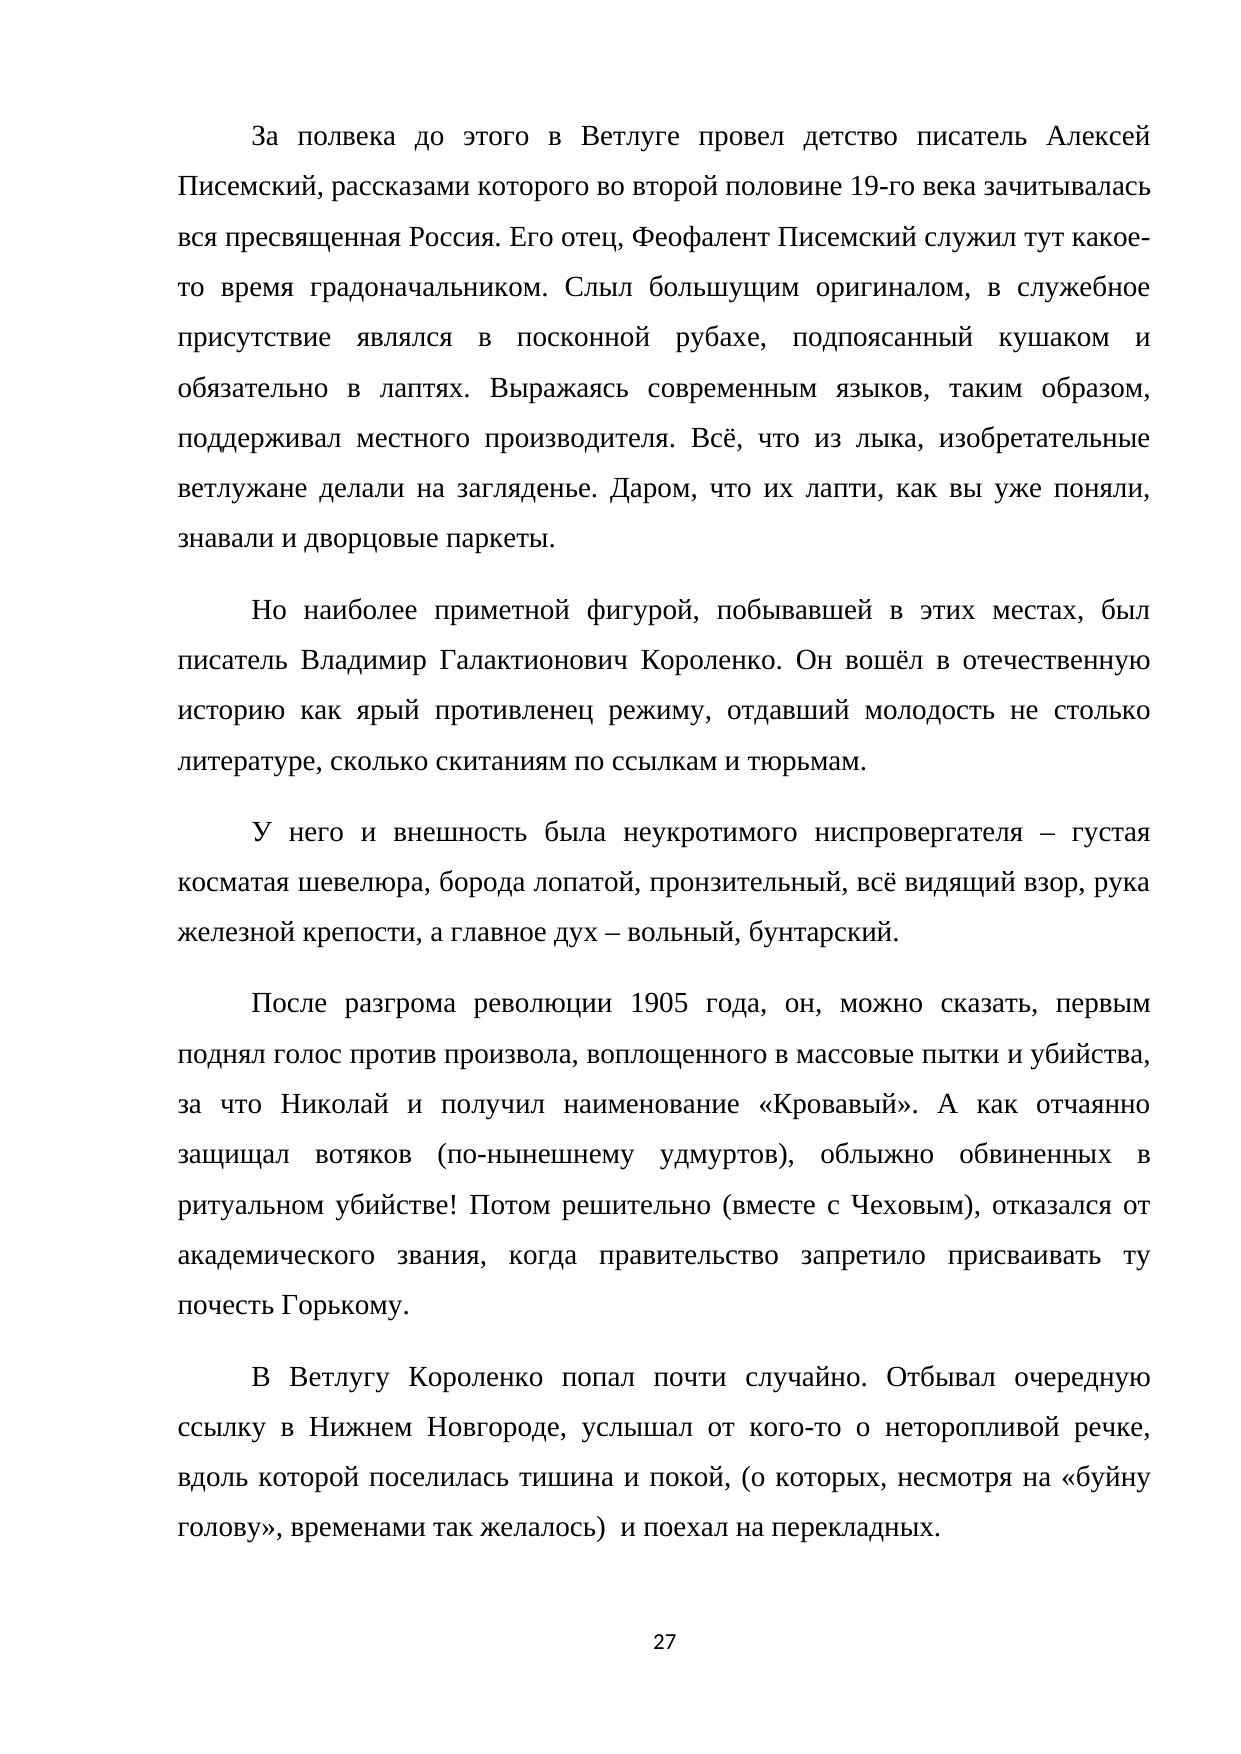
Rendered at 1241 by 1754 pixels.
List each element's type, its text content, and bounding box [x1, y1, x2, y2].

text В Ветлугу Короленко попал почти случайно. Отбывал очередную ссылку в Нижнем Новгороде, услышал от кого-то о неторопливой речке, вдоль которой поселилась тишина и покой, (о которых, несмотря на «буйну голову», временами так желалось) и поехал на перекладных. [177, 1359, 1152, 1543]
text После разгрома революции 1905 года, он, можно сказать, первым поднял голос против произвола, воплощенного в массовые пытки и убийства, за что Николай и получил наименование «Кровавый». А как отчаянно защищал вотяков (по-нынешнему удмуртов), облыжно обвиненных в ритуальном убийстве! Потом решительно (вместе с Чеховым), отказался от академического звания, когда правительство запретило присваивать ту почесть Горькому. [177, 986, 1152, 1321]
text Но наиболее приметной фигурой, побывавшей в этих местах, был писатель Владимир Галактионович Короленко. Он вошёл в отечественную историю как ярый противленец режиму, отдавший молодость не столько литературе, сколько скитаниям по ссылкам и тюрьмам. [177, 592, 1152, 776]
text У него и внешность была неукротимого ниспровергателя – густая косматая шевелюра, борода лопатой, пронзительный, всё видящий взор, рука железной крепости, а главное дух – вольный, бунтарский. [177, 814, 1152, 948]
text За полвека до этого в Ветлуге провел детство писатель Алексей Писемский, рассказами которого во второй половине 19-го века зачитывалась вся пресвященная Россия. Его отец, Феофалент Писемский служил тут какое-то время градоначальником. Слыл большущим оригиналом, в служебное присутствие являлся в посконной рубахе, подпоясанный кушаком и обязательно в лаптях. Выражаясь современным языков, таким образом, поддерживал местного производителя. Всё, что из лыка, изобретательные ветлужане делали на загляденье. Даром, что их лапти, как вы уже поняли, знавали и дворцовые паркеты. [177, 118, 1152, 554]
